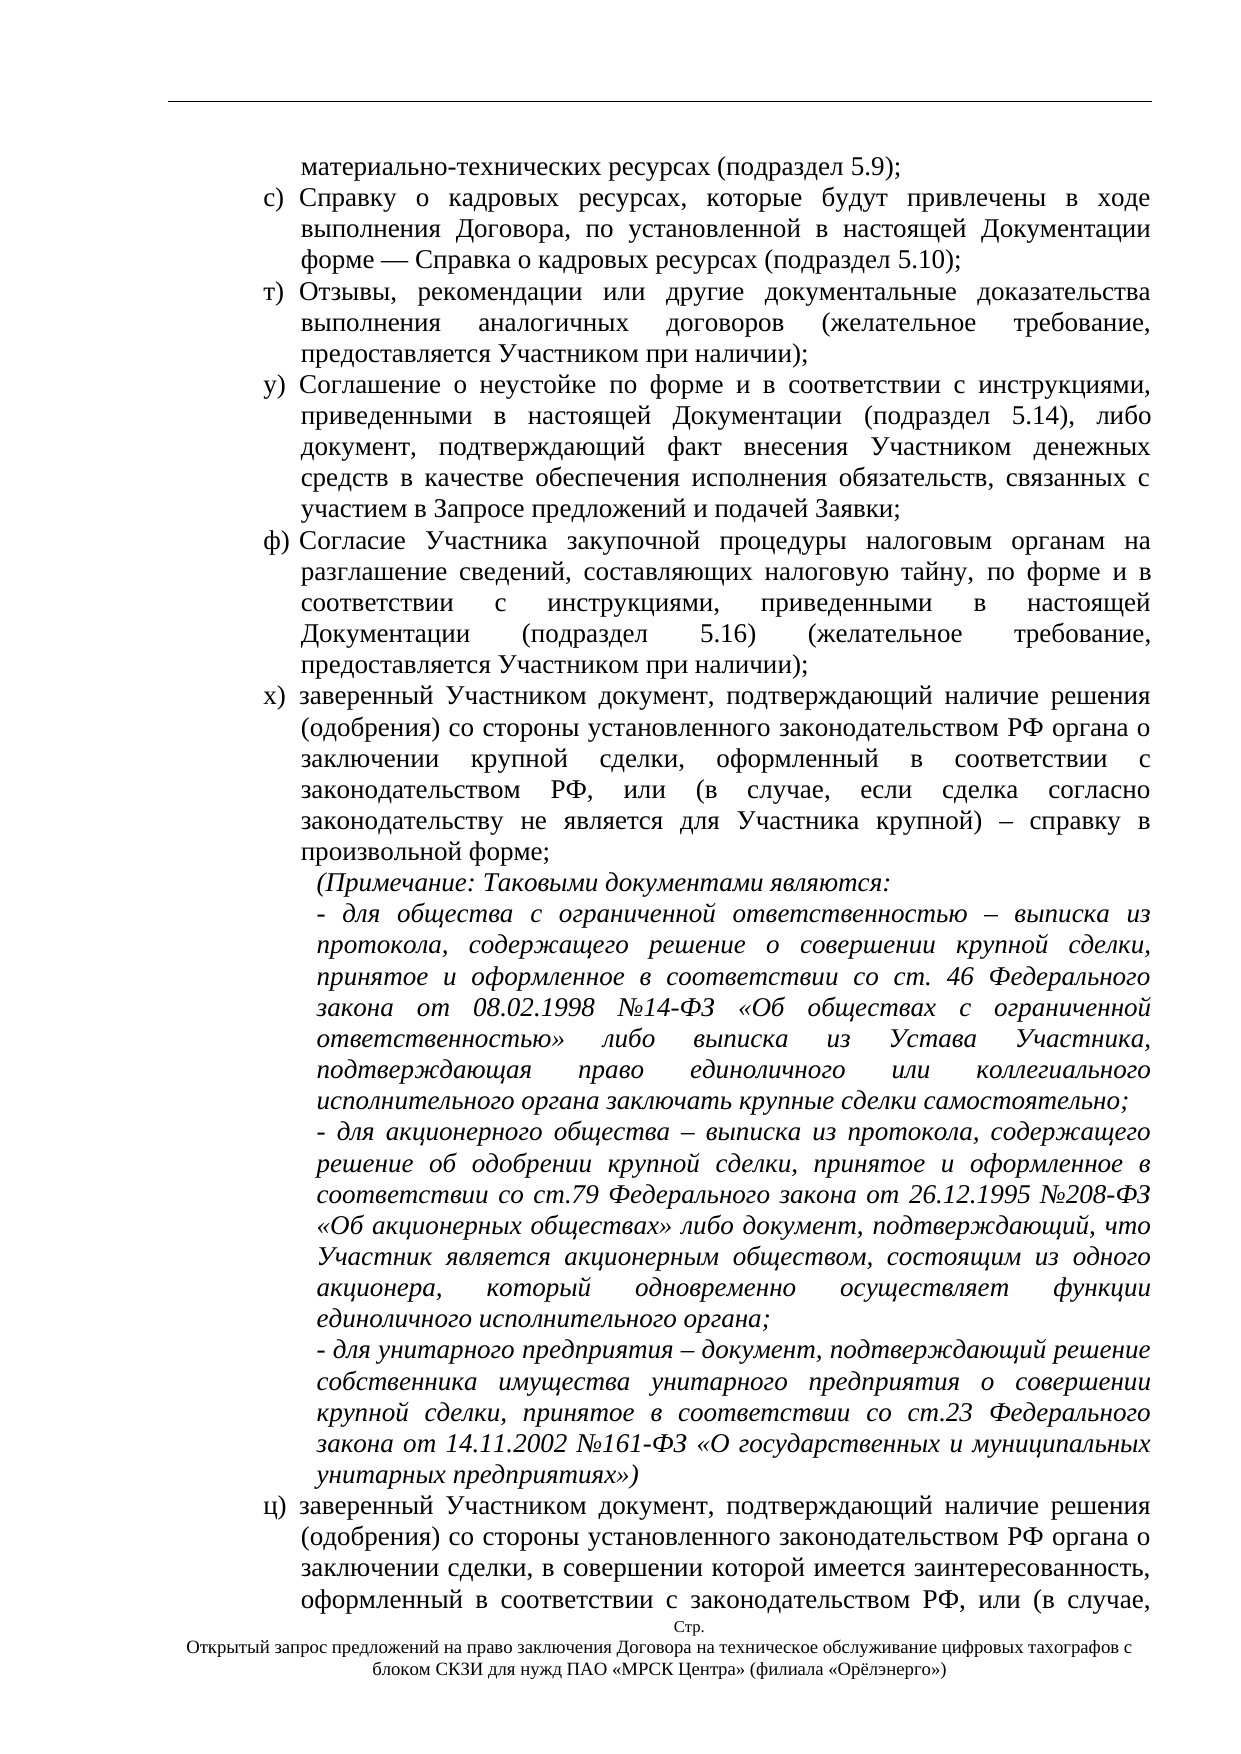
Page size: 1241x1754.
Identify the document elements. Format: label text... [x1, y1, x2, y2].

list - для акционерного общества – выписка из протокола, содержащего решение об одобрении крупной сделки, принятое и оформленное в соответствии со ст.79 Федерального закона от 26.12.1995 №208-ФЗ «Об акционерных обществах» либо документ, подтверждающий, что Участник является акционерным обществом, состоящим из одного акционера, который одновременно осуществляет функции единоличного исполнительного органа; [316, 1116, 1152, 1333]
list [263, 150, 1152, 181]
list заверенный Участником документ, подтверждающий наличие решения (одобрения) со стороны установленного законодательством РФ органа о заключении крупной сделки, оформленный в соответствии с законодательством РФ, или (в случае, если сделка согласно законодательству не является для Участника крупной) – справку в произвольной форме; [263, 679, 1152, 866]
list Согласие Участника закупочной процедуры налоговым органам на разглашение сведений, составляющих налоговую тайну, по форме и в соответствии с инструкциями, приведенными в настоящей Документации (подраздел 5.16) (желательное требование, предоставляется Участником при наличии); [263, 524, 1152, 679]
list - для унитарного предприятия – документ, подтверждающий решение собственника имущества унитарного предприятия о совершении крупной сделки, принятое в соответствии со ст.23 Федерального закона от 14.11.2002 №161-ФЗ «О государственных и муниципальных унитарных предприятиях») [316, 1333, 1152, 1489]
list Соглашение о неустойке по форме и в соответствии с инструкциями, приведенными в настоящей Документации (подраздел 5.14), либо документ, подтверждающий факт внесения Участником денежных средств в качестве обеспечения исполнения обязательств, связанных с участием в Запросе предложений и подачей Заявки; [263, 368, 1152, 524]
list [263, 1489, 1152, 1614]
list Отзывы, рекомендации или другие документальные доказательства выполнения аналогичных договоров (желательное требование, предоставляется Участником при наличии); [263, 274, 1152, 368]
list - для общества с ограниченной ответственностью – выписка из протокола, содержащего решение о совершении крупной сделки, принятое и оформленное в соответствии со ст. 46 Федерального закона от 08.02.1998 №14-ФЗ «Об обществах с ограниченной ответственностью» либо выписка из Устава Участника, подтверждающая право единоличного или коллегиального исполнительного органа заключать крупные сделки самостоятельно; [316, 897, 1152, 1116]
list (Примечание: Таковыми документами являются: [316, 866, 1152, 897]
list Справку о кадровых ресурсах, которые будут привлечены в ходе выполнения Договора, по установленной в настоящей Документации форме — Справка о кадровых ресурсах (подраздел 5.10); [263, 181, 1152, 274]
